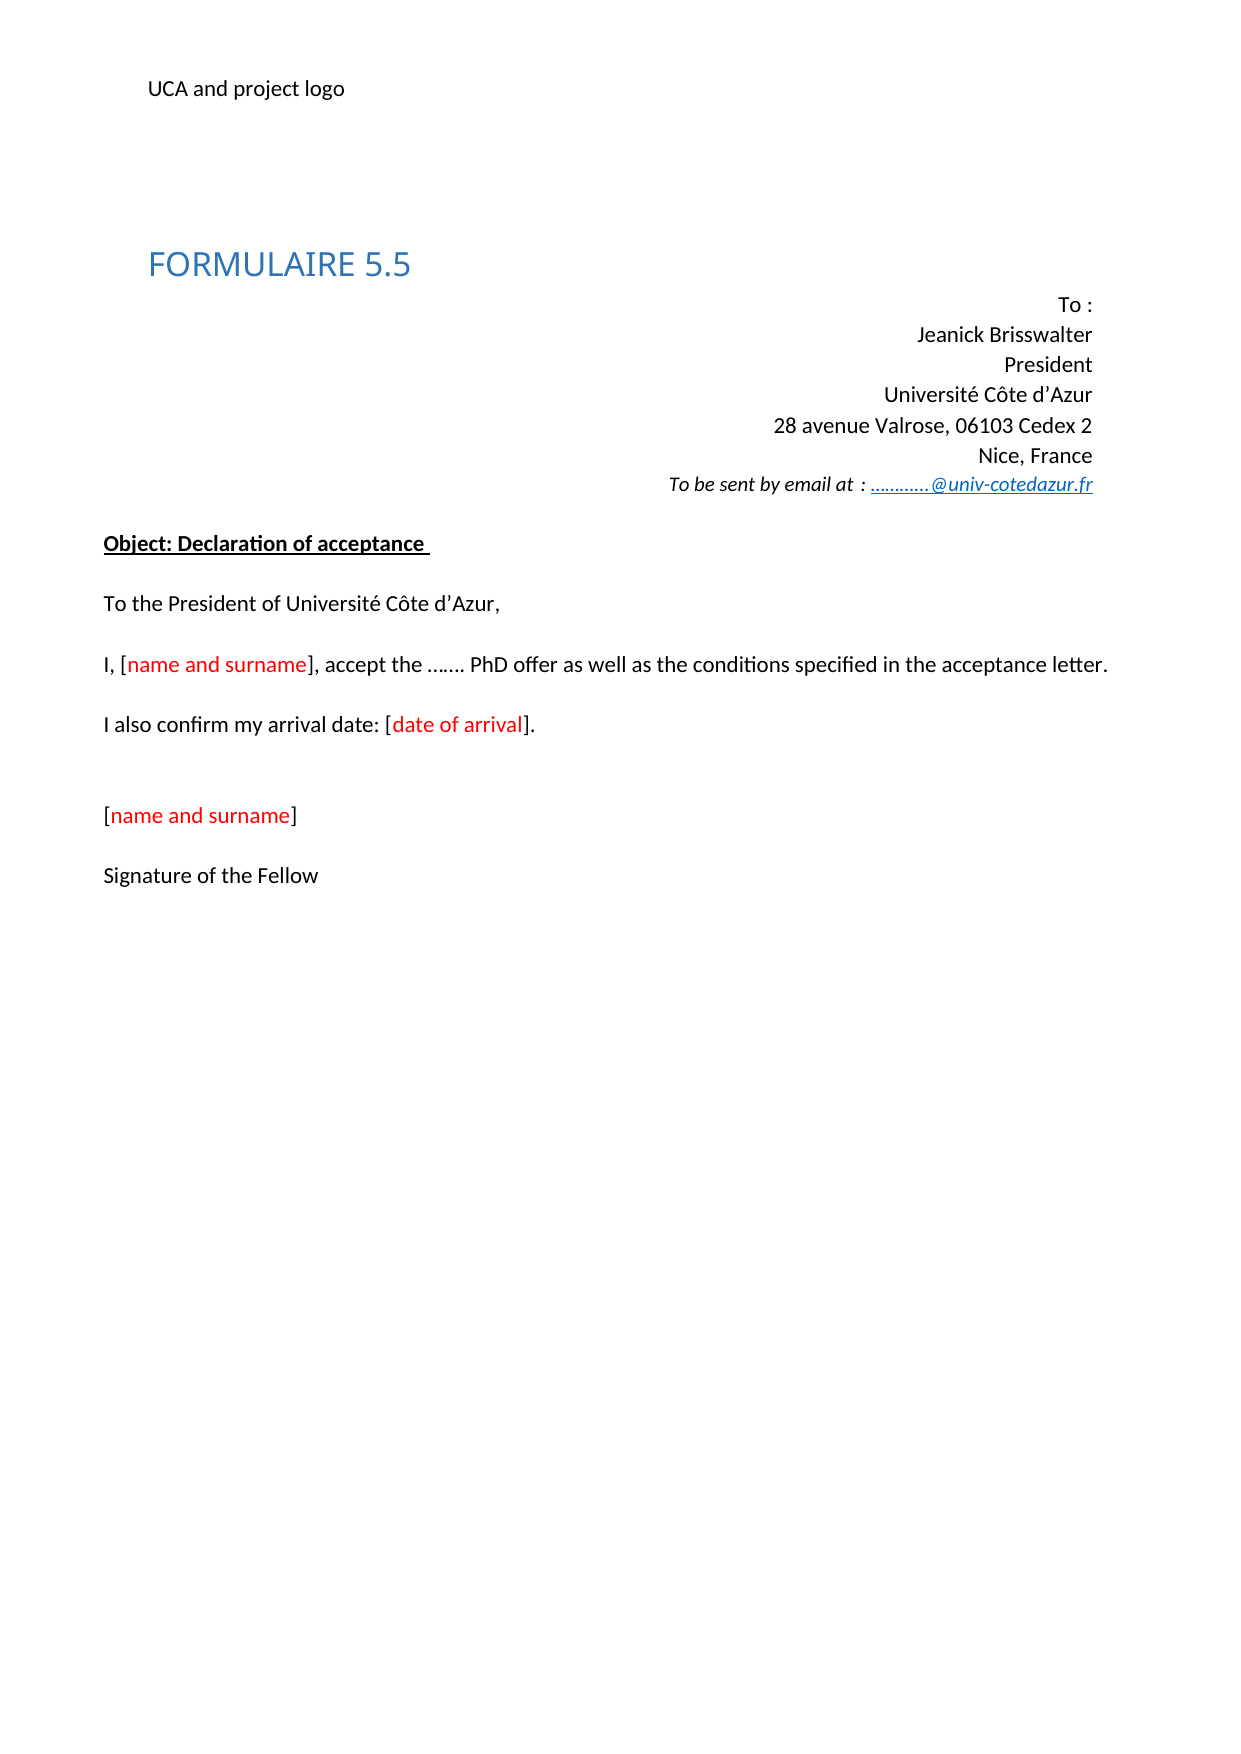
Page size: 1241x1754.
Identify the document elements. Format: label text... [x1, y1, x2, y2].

text I, [name and surname], accept the ……. PhD offer as well as the conditions specified in the acceptance letter. [103, 650, 1152, 678]
text To be sent by email at : ………...@univ-cotedazur.fr [103, 471, 1093, 497]
text To : [103, 290, 1093, 318]
text I also confirm my arrival date: [date of arrival]. [103, 710, 1152, 738]
text To the President of Université Côte d’Azur, [103, 589, 1152, 617]
text Université Côte d’Azur [103, 381, 1093, 409]
subtitle FORMULAIRE 5.5 [148, 241, 1093, 286]
text Object: Declaration of acceptance [103, 529, 1152, 557]
text 28 avenue Valrose, 06103 Cedex 2 [103, 411, 1093, 439]
text President [103, 350, 1093, 378]
text Jeanick Brisswalter [103, 320, 1093, 348]
text Nice, France [103, 441, 1093, 469]
text [name and surname] [103, 801, 1152, 829]
text Signature of the Fellow [103, 861, 1152, 889]
